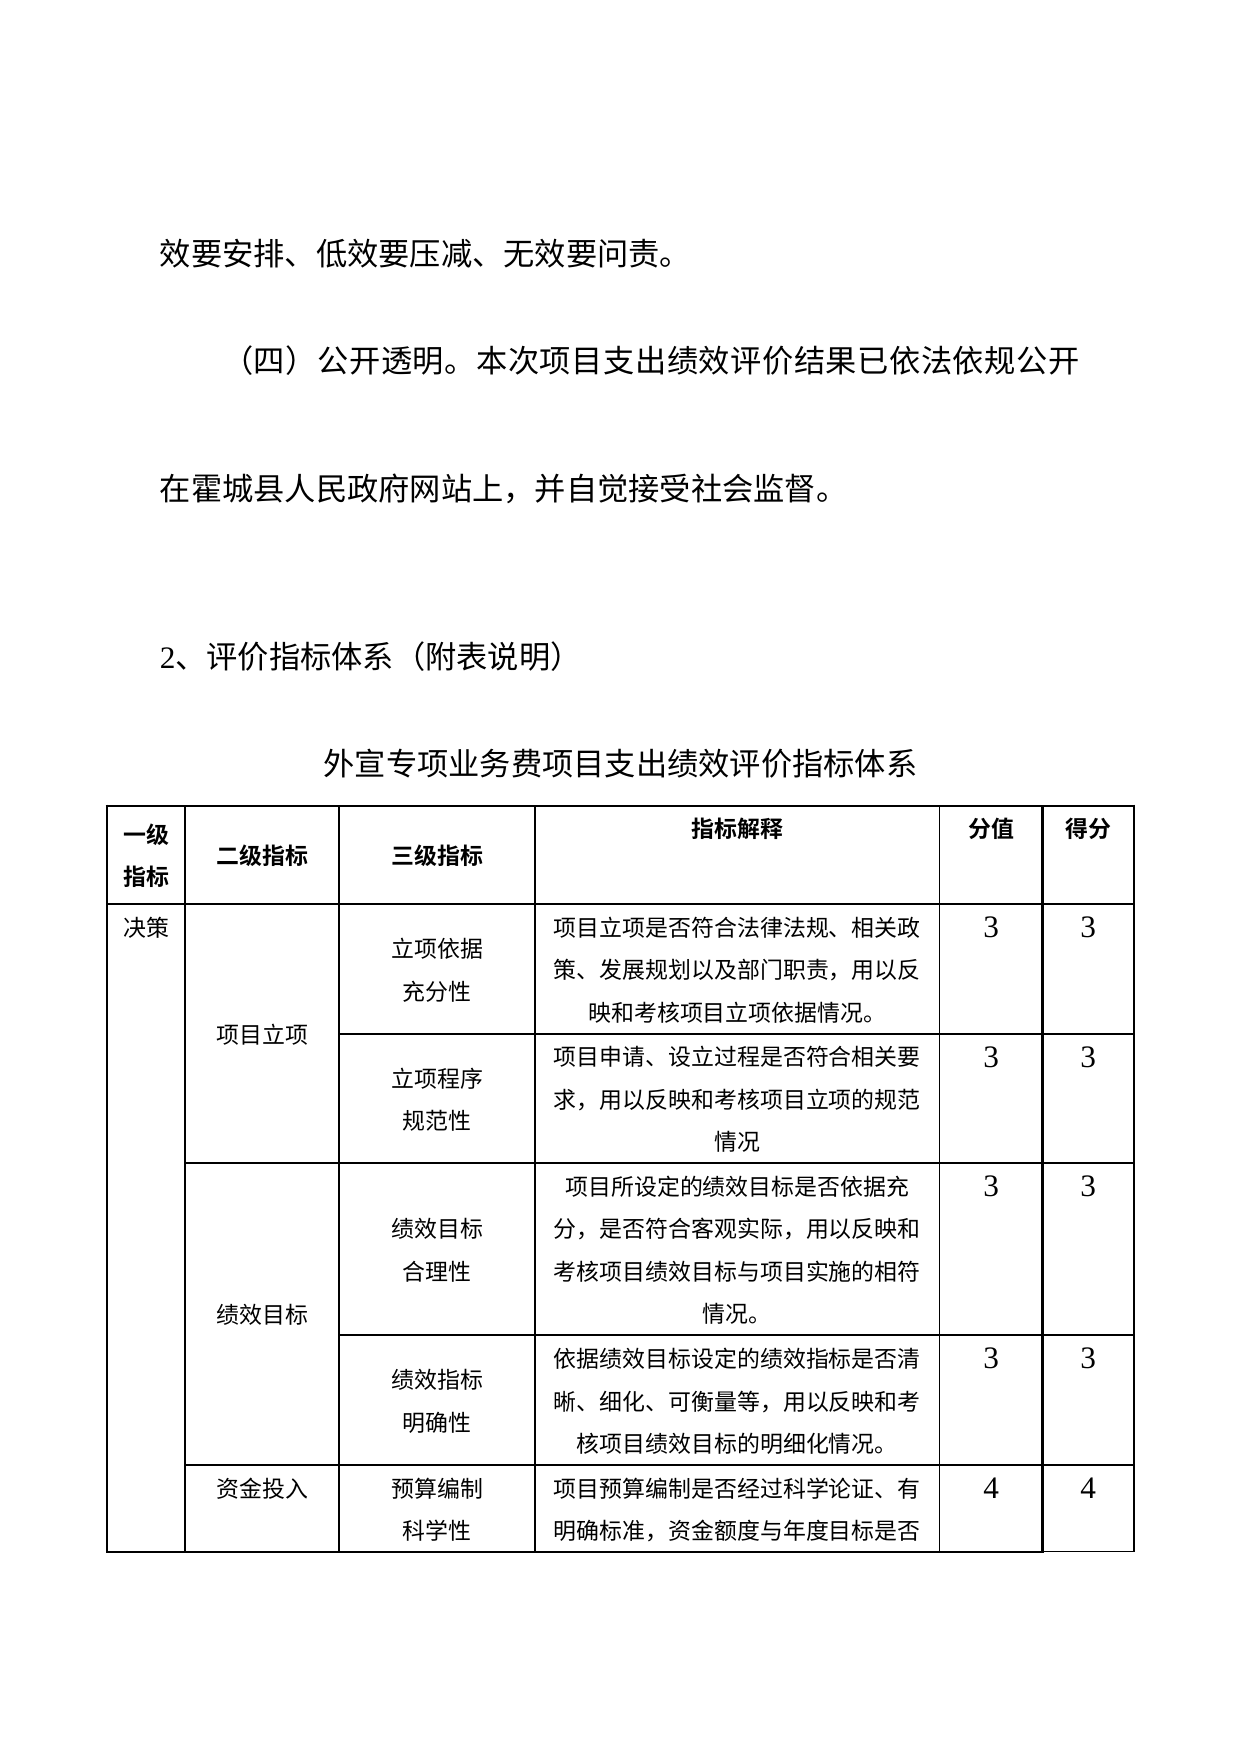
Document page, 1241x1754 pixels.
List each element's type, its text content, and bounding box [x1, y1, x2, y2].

table_cell 依据绩效目标设定的绩效指标是否清晰、细化、可衡量等，用以反映和考核项目绩效目标的明细化情况。 [536, 1336, 939, 1464]
table_cell 3 [1044, 905, 1133, 1032]
subtitle 外宣专项业务费项目支出绩效评价指标体系 [159, 719, 1081, 804]
table_cell 项目所设定的绩效目标是否依据充分，是否符合客观实际，用以反映和考核项目绩效目标与项目实施的相符情况。 [536, 1164, 939, 1334]
table_cell 3 [1044, 1164, 1133, 1334]
table_header 二级指标 [186, 807, 338, 903]
table_cell 绩效目标 合理性 [340, 1164, 534, 1334]
table_cell 4 [1044, 1466, 1133, 1551]
table_cell 绩效指标 明确性 [340, 1336, 534, 1464]
table_cell 4 [940, 1466, 1041, 1551]
table_cell 项目申请、设立过程是否符合相关要求，用以反映和考核项目立项的规范情况 [536, 1035, 939, 1162]
table_cell 立项依据 充分性 [340, 905, 534, 1032]
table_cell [536, 1466, 939, 1551]
table_cell 3 [940, 1164, 1041, 1334]
table_header 分值 [940, 807, 1041, 903]
table_cell 3 [940, 905, 1041, 1032]
table_header 得分 [1044, 807, 1133, 903]
table_cell 项目立项 [186, 905, 338, 1162]
table_cell 3 [940, 1336, 1041, 1464]
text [159, 209, 1081, 294]
table_cell 预算编制 科学性 [340, 1466, 534, 1551]
table_cell 3 [1044, 1336, 1133, 1464]
table_cell 绩效目标 [186, 1164, 338, 1464]
text （四）公开透明。本次项目支出绩效评价结果已依法依规公开在霍城县人民政府网站上，并自觉接受社会监督。 [159, 316, 1081, 529]
table_cell 3 [1044, 1035, 1133, 1162]
text 2、评价指标体系（附表说明） [159, 612, 1081, 697]
table_header 指标解释 [536, 807, 939, 903]
table_cell 立项程序 规范性 [340, 1035, 534, 1162]
table_cell 项目立项是否符合法律法规、相关政策、发展规划以及部门职责，用以反映和考核项目立项依据情况。 [536, 905, 939, 1032]
table_cell 决策 [108, 905, 184, 1551]
table_header 一级指标 [108, 807, 184, 903]
table_cell 资金投入 [186, 1466, 338, 1551]
table_cell 3 [940, 1035, 1041, 1162]
table_header 三级指标 [340, 807, 534, 903]
